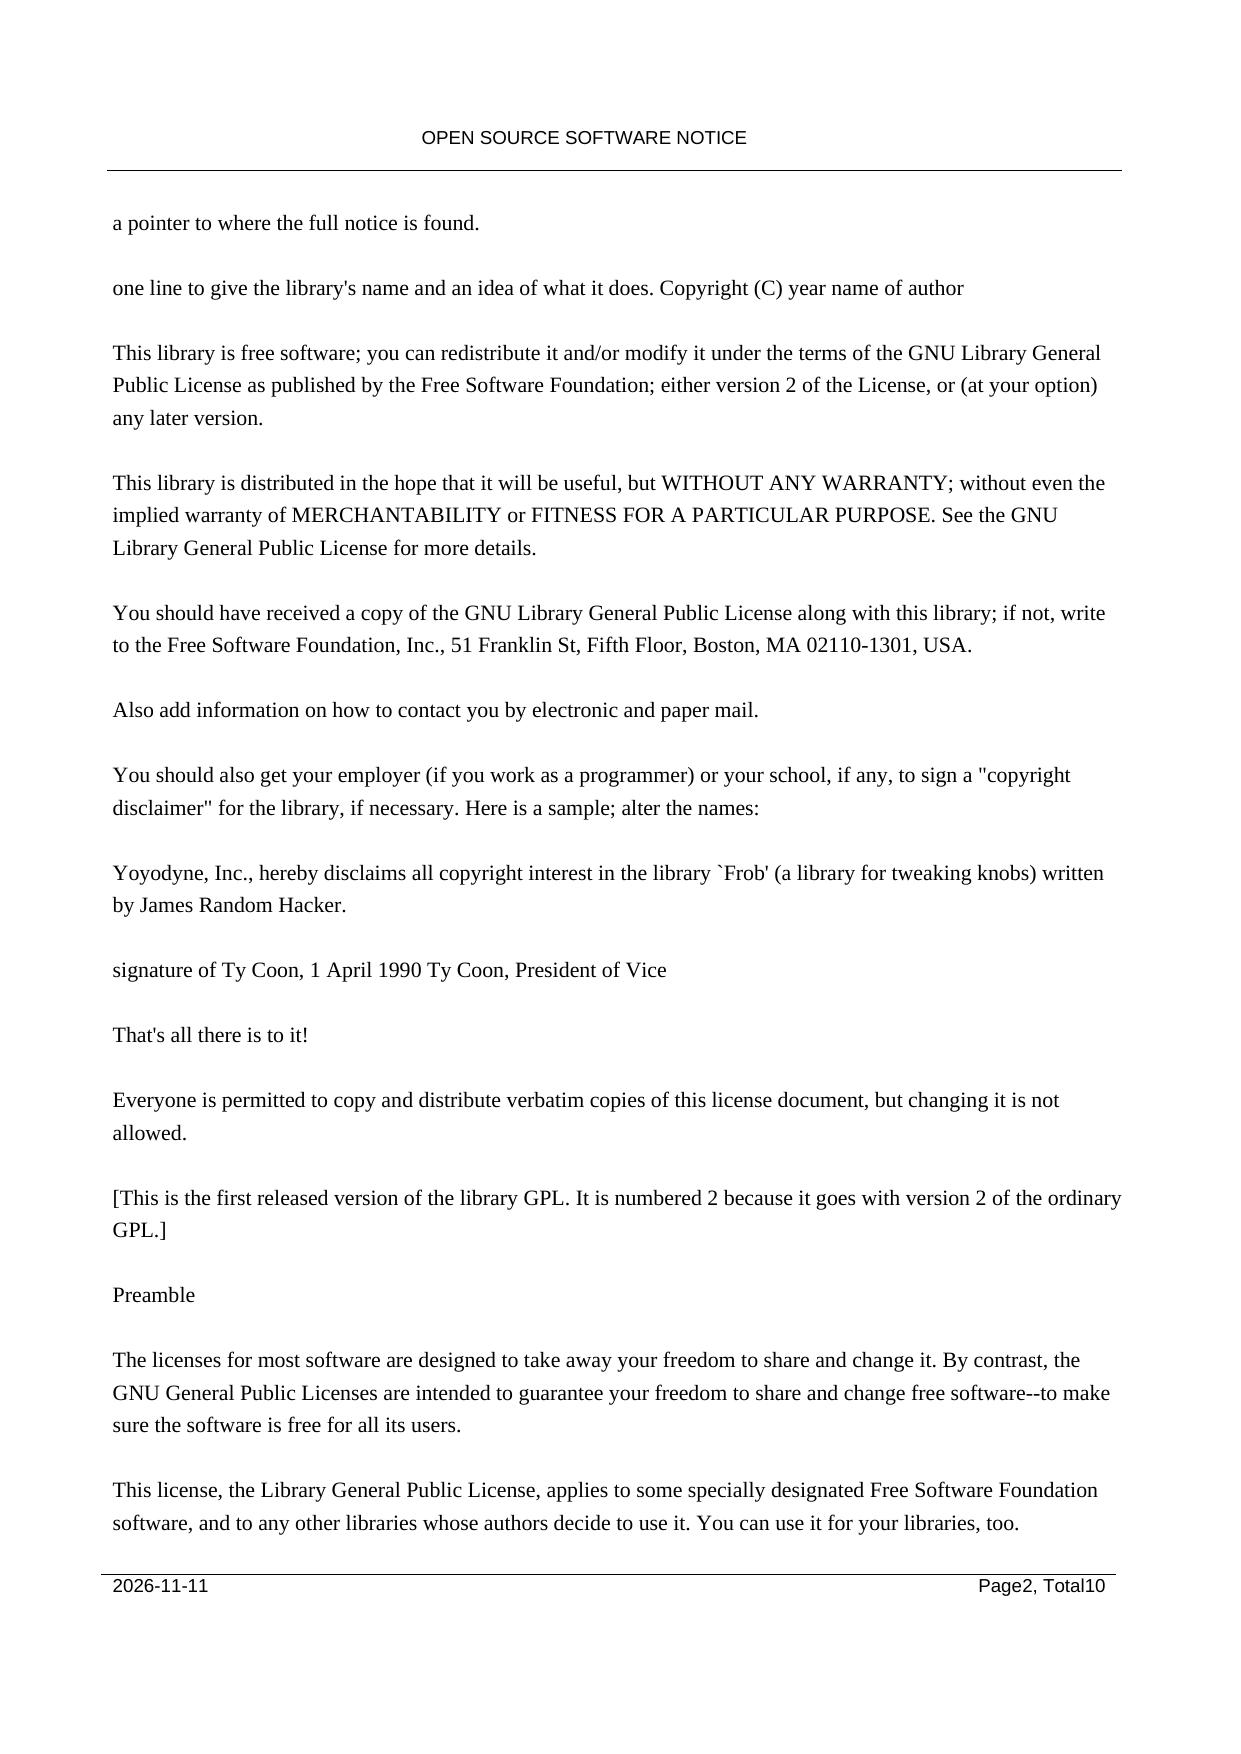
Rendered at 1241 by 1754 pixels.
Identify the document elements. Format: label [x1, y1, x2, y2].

text [112, 206, 1128, 1539]
